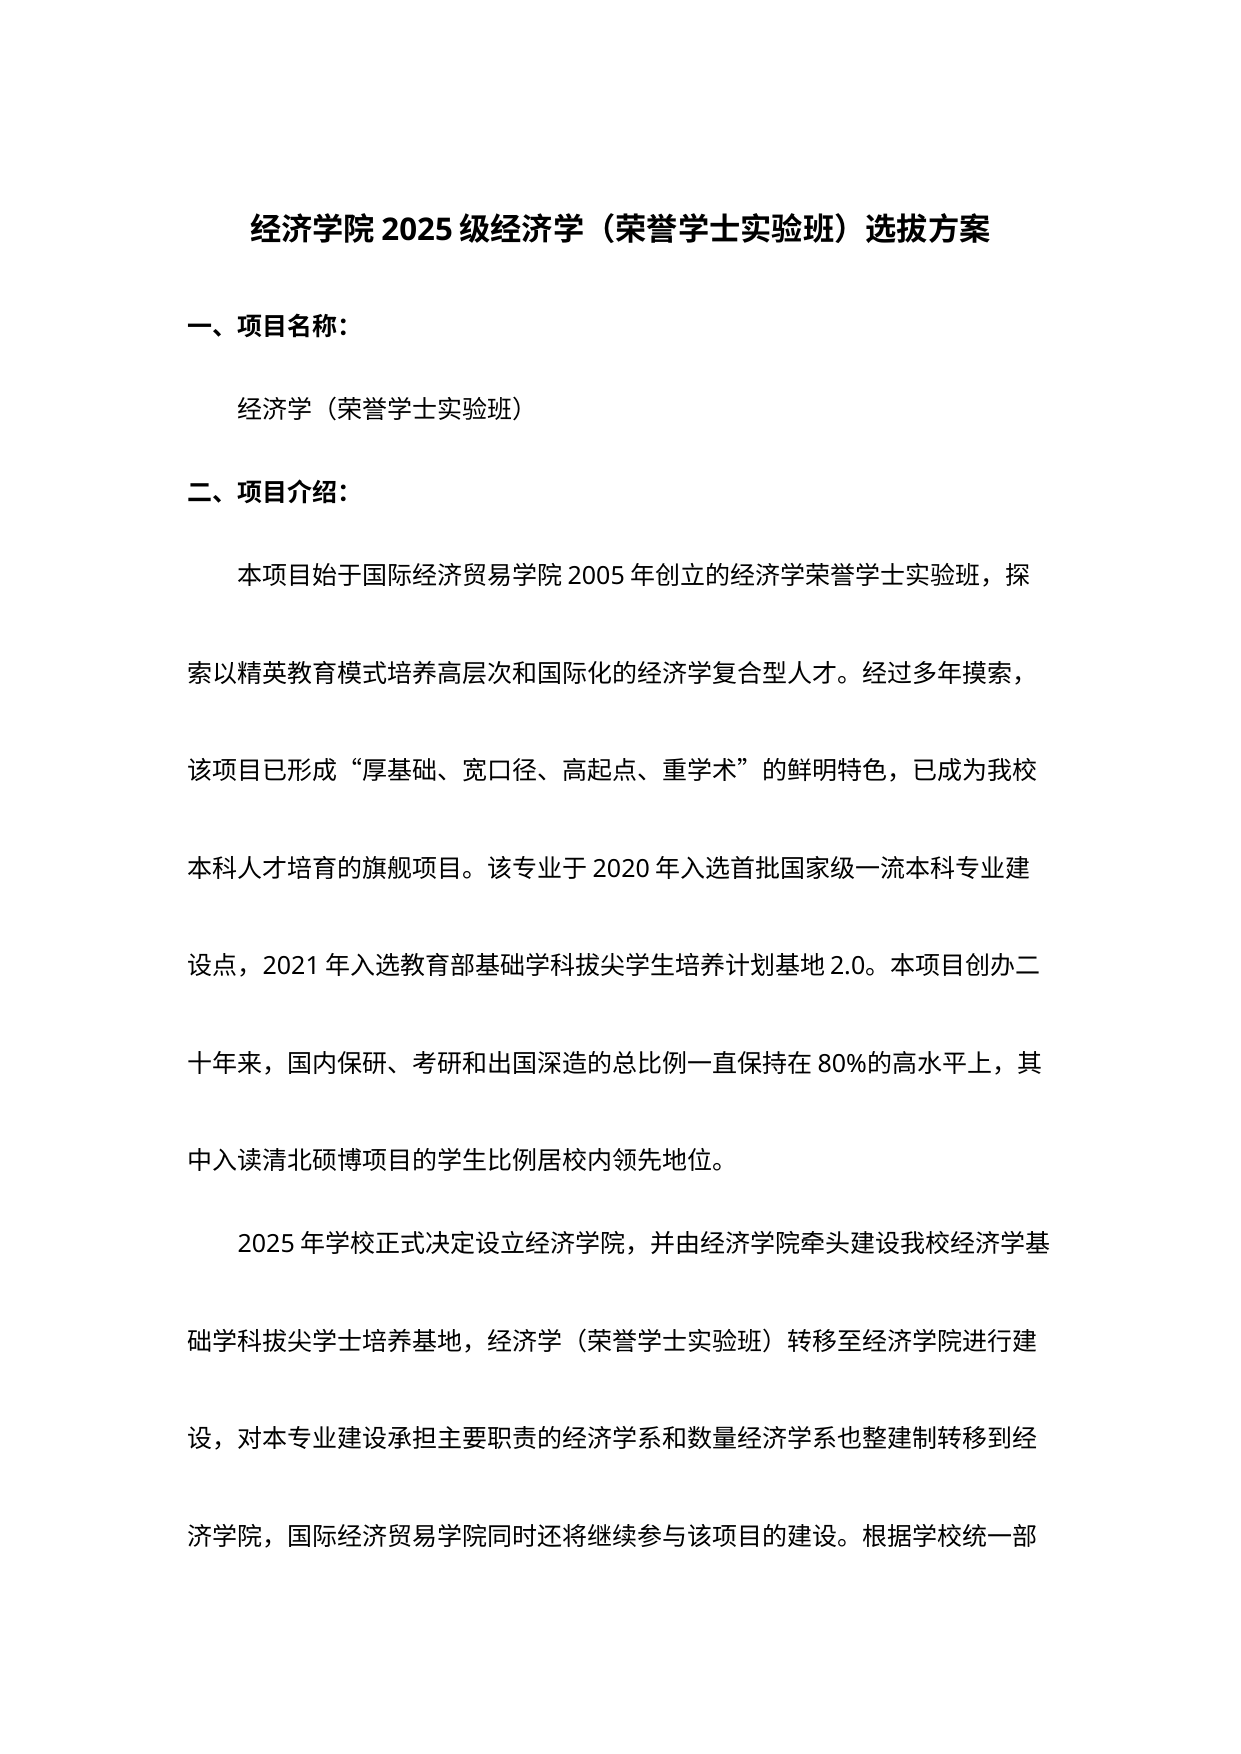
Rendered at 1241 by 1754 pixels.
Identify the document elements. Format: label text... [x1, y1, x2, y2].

text 二、项目介绍： [187, 458, 1053, 523]
text 本项目始于国际经济贸易学院2005年创立的经济学荣誉学士实验班，探索以精英教育模式培养高层次和国际化的经济学复合型人才。经过多年摸索，该项目已形成“厚基础、宽口径、高起点、重学术”的鲜明特色，已成为我校本科人才培育的旗舰项目。该专业于2020年入选首批国家级一流本科专业建设点，2021年入选教育部基础学科拔尖学生培养计划基地2.0。本项目创办二十年来，国内保研、考研和出国深造的总比例一直保持在80%的高水平上，其中入读清北硕博项目的学生比例居校内领先地位。 [187, 541, 1053, 1191]
text 一、项目名称： [187, 292, 1053, 357]
text 经济学院2025级经济学（荣誉学士实验班）选拔方案 [187, 194, 1053, 259]
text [187, 1209, 1053, 1567]
text 经济学（荣誉学士实验班） [187, 375, 1053, 440]
